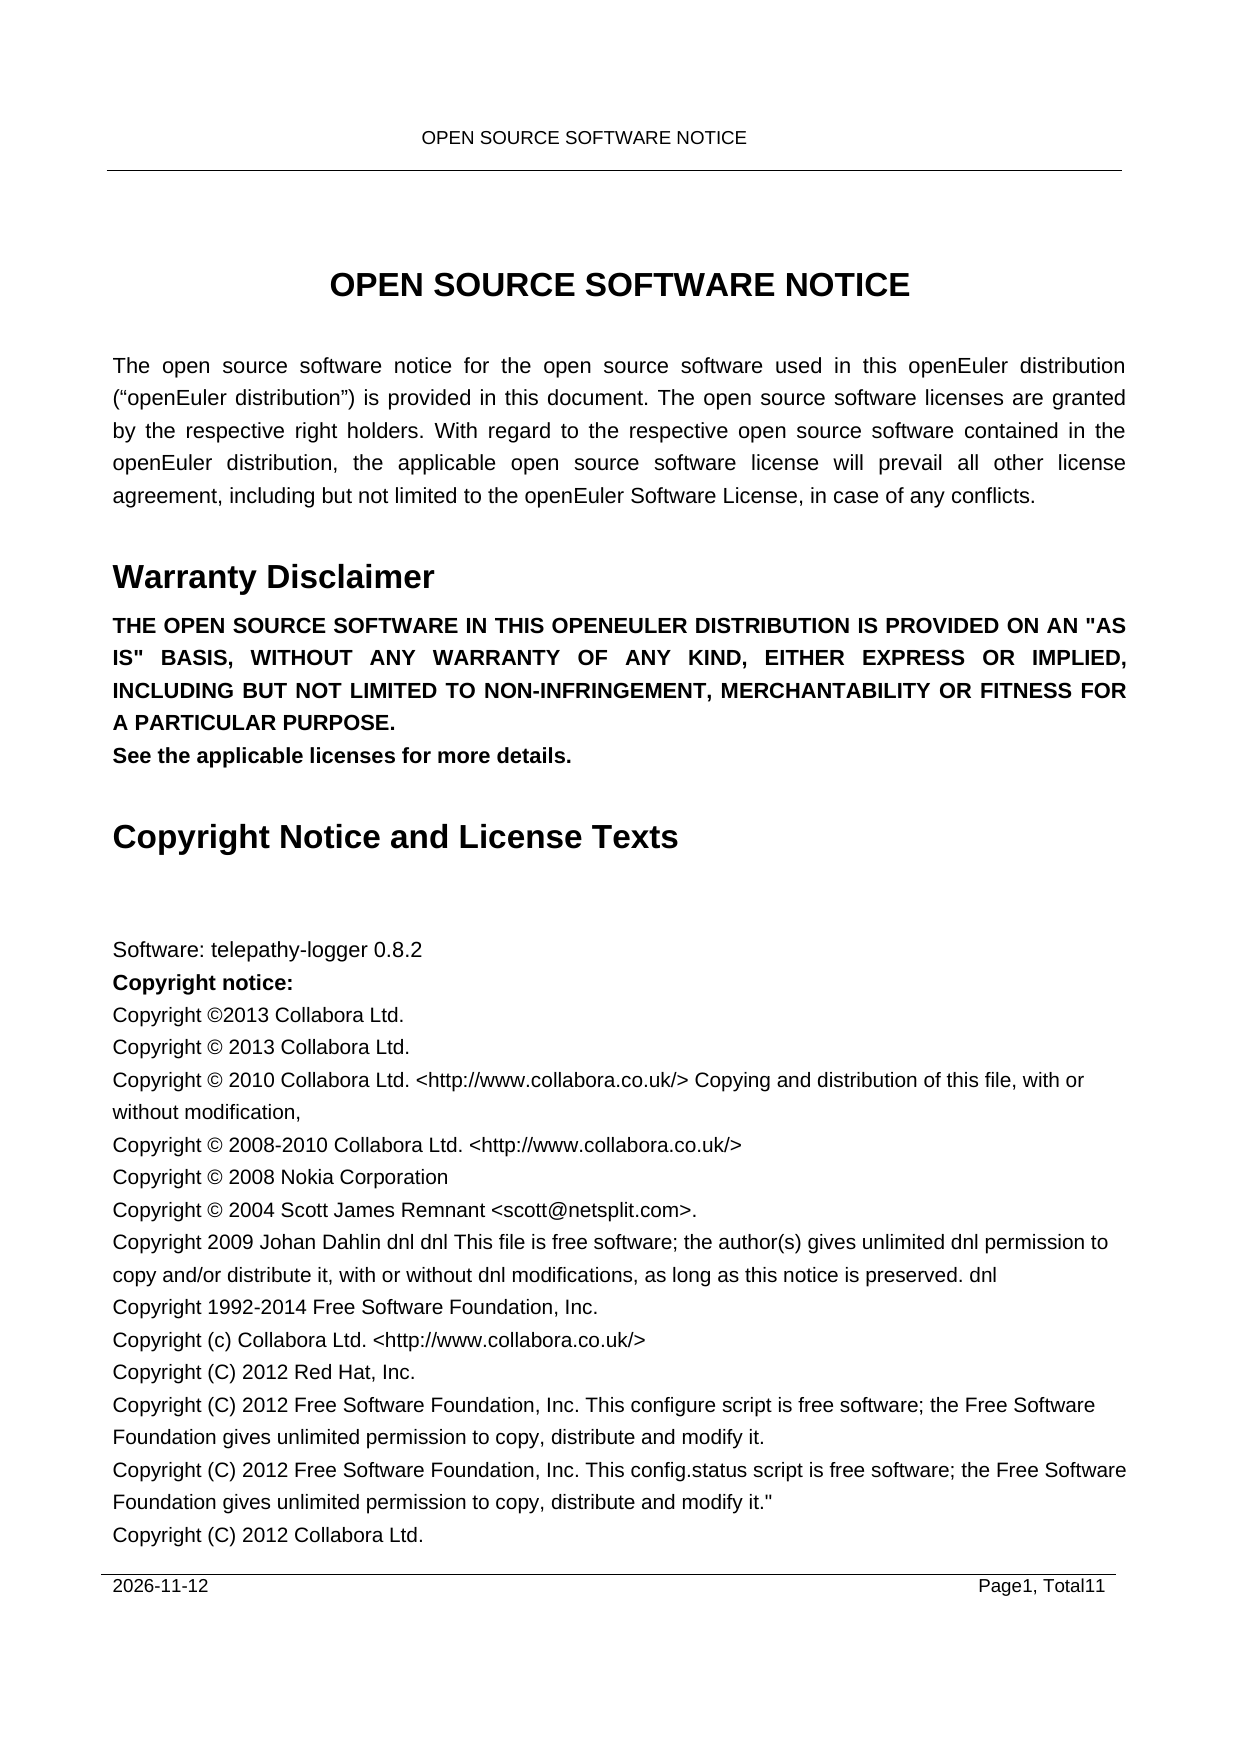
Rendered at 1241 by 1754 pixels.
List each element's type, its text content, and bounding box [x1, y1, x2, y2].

text Copyright Notice and License Texts [112, 804, 1128, 869]
text Warranty Disclaimer [112, 544, 1128, 609]
text Copyright (C) 2012 Free Software Foundation, Inc. This config.status script is free software; the Free Software Foundation gives unlimited permission to copy, distribute and modify it." [112, 1453, 1128, 1518]
text Copyright ©2013 Collabora Ltd. [112, 998, 1128, 1031]
text Copyright © 2004 Scott James Remnant <scott@netsplit.com>. [112, 1193, 1128, 1226]
text Software: telepathy-logger 0.8.2 [112, 933, 1128, 966]
text OPEN SOURCE SOFTWARE NOTICE [112, 251, 1128, 316]
text THE OPEN SOURCE SOFTWARE IN THIS OPENEULER DISTRIBUTION IS PROVIDED ON AN "AS IS" BASIS, WITHOUT ANY WARRANTY OF ANY KIND, EITHER EXPRESS OR IMPLIED, INCLUDING BUT NOT LIMITED TO NON-INFRINGEMENT, MERCHANTABILITY OR FITNESS FOR A PARTICULAR PURPOSE. See the applicable licenses for more details. [112, 609, 1128, 771]
text Copyright 1992-2014 Free Software Foundation, Inc. [112, 1291, 1128, 1323]
text Copyright © 2010 Collabora Ltd. <http://www.collabora.co.uk/> Copying and distribution of this file, with or without modification, [112, 1063, 1128, 1128]
text Copyright notice: [112, 966, 1128, 998]
text The open source software notice for the open source software used in this openEuler distribution (“openEuler distribution”) is provided in this document. The open source software licenses are granted by the respective right holders. With regard to the respective open source software contained in the openEuler distribution, the applicable open source software license will prevail all other license agreement, including but not limited to the openEuler Software License, in case of any conflicts. [112, 349, 1128, 511]
text Copyright © 2008-2010 Collabora Ltd. <http://www.collabora.co.uk/> [112, 1128, 1128, 1161]
text Copyright (C) 2012 Red Hat, Inc. [112, 1356, 1128, 1388]
text Copyright (C) 2012 Collabora Ltd. [112, 1518, 1128, 1551]
text Copyright © 2013 Collabora Ltd. [112, 1031, 1128, 1063]
text Copyright (c) Collabora Ltd. <http://www.collabora.co.uk/> [112, 1323, 1128, 1356]
text Copyright © 2008 Nokia Corporation [112, 1161, 1128, 1193]
text Copyright (C) 2012 Free Software Foundation, Inc. This configure script is free software; the Free Software Foundation gives unlimited permission to copy, distribute and modify it. [112, 1388, 1128, 1453]
text Copyright 2009 Johan Dahlin dnl dnl This file is free software; the author(s) gives unlimited dnl permission to copy and/or distribute it, with or without dnl modifications, as long as this notice is preserved. dnl [112, 1226, 1128, 1291]
